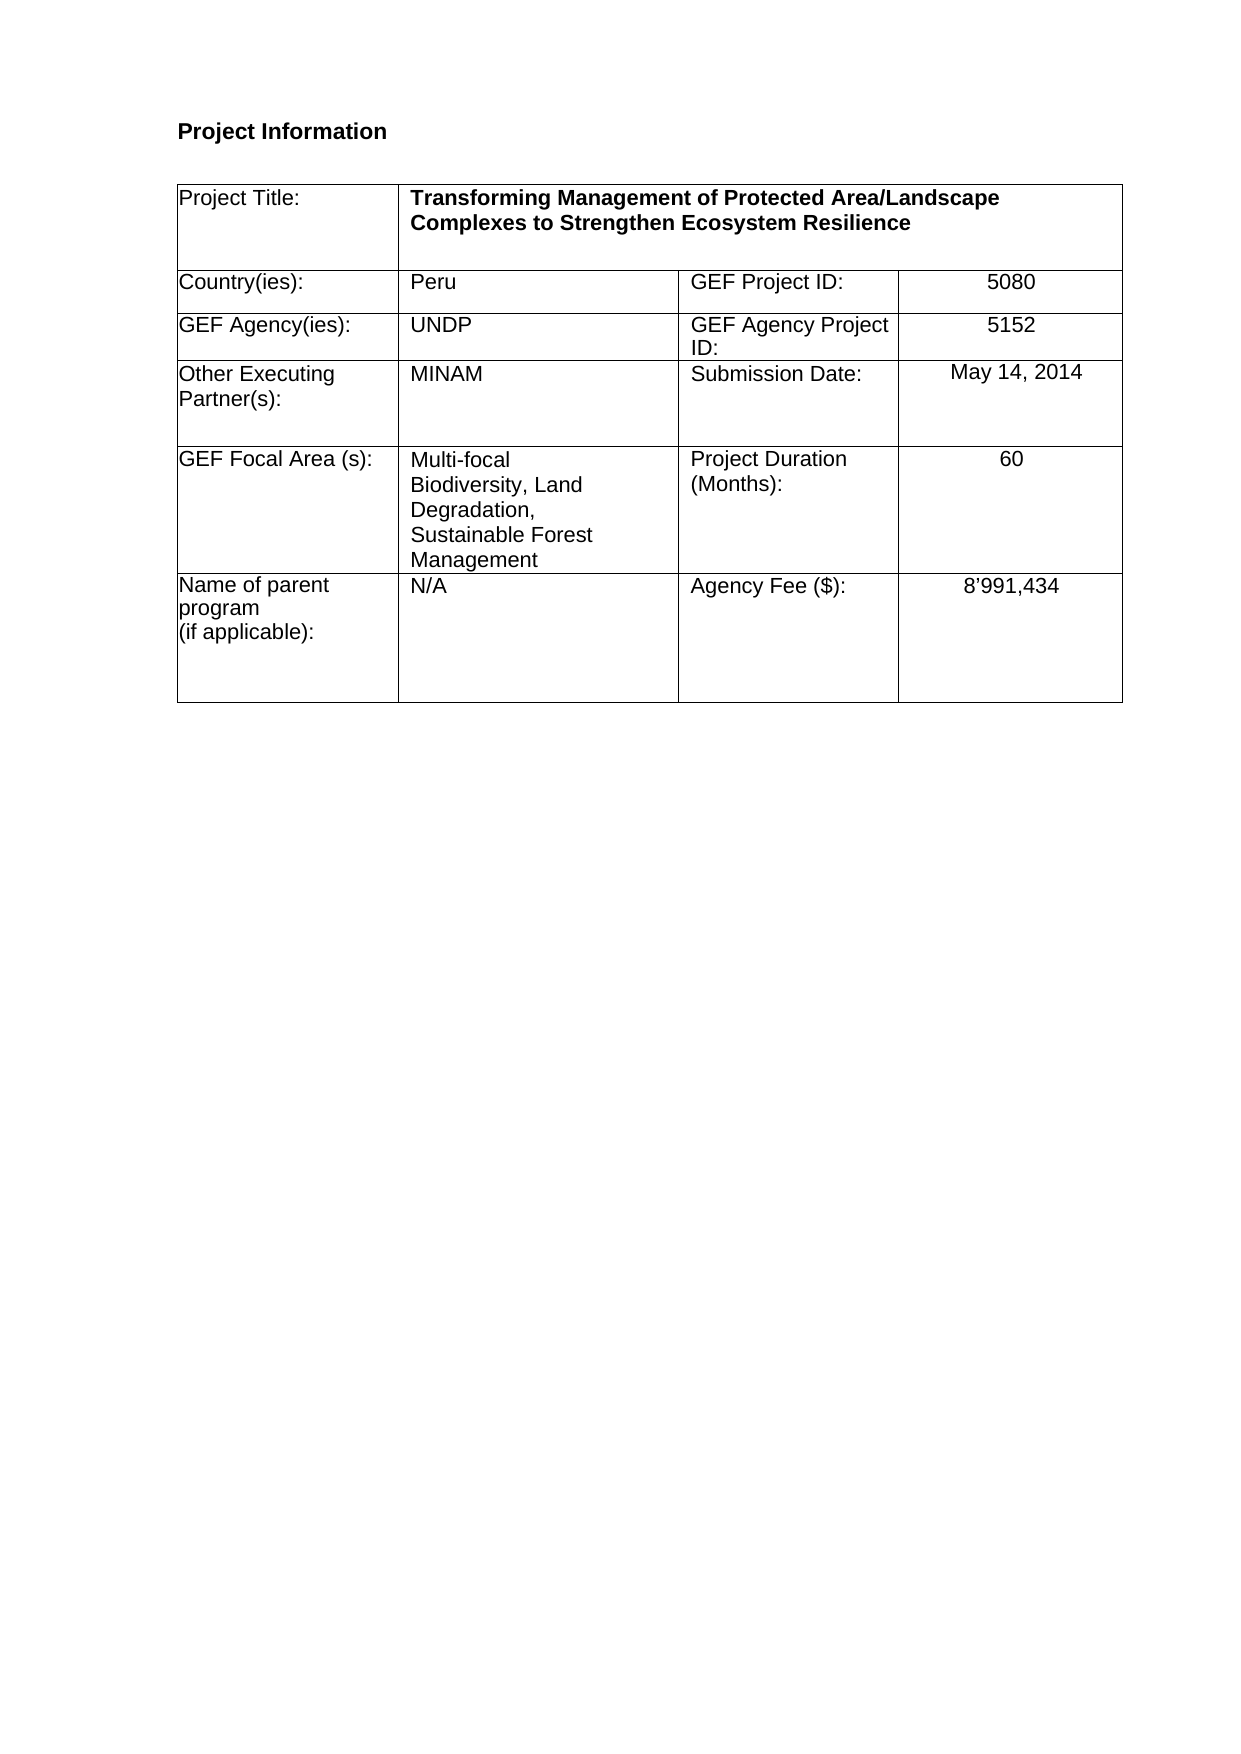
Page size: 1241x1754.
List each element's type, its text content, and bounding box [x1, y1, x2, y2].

table_cell GEF Focal Area (s): [178, 447, 398, 573]
table_cell UNDP [399, 314, 678, 360]
table_cell N/A [399, 574, 678, 702]
table_cell May 14, 2014 [899, 361, 1122, 446]
table_cell Name of parent program (if applicable): [178, 574, 398, 702]
table_header Project Title: [178, 185, 398, 270]
table_cell 60 [899, 447, 1122, 573]
table_cell Country(ies): [178, 271, 398, 313]
table_cell Other Executing Partner(s): [178, 361, 398, 446]
table_cell GEF Agency(ies): [178, 314, 398, 360]
table_cell MINAM [399, 361, 678, 446]
table_cell Agency Fee ($): [679, 574, 898, 702]
table_cell 5080 [899, 271, 1122, 313]
table_cell GEF Agency Project ID: [679, 314, 898, 360]
table_cell Peru [399, 271, 678, 313]
table_cell Submission Date: [679, 361, 898, 446]
text Project Information [177, 118, 1152, 144]
table_cell Multi-focal Biodiversity, Land Degradation, Sustainable Forest Management [399, 447, 678, 573]
table_cell Project Duration (Months): [679, 447, 898, 573]
table_header Transforming Management of Protected Area/Landscape Complexes to Strengthen Ecosystem Resilience [399, 185, 1122, 270]
table_cell 5152 [899, 314, 1122, 360]
table_cell 8’991,434 [899, 574, 1122, 702]
table_cell GEF Project ID: [679, 271, 898, 313]
